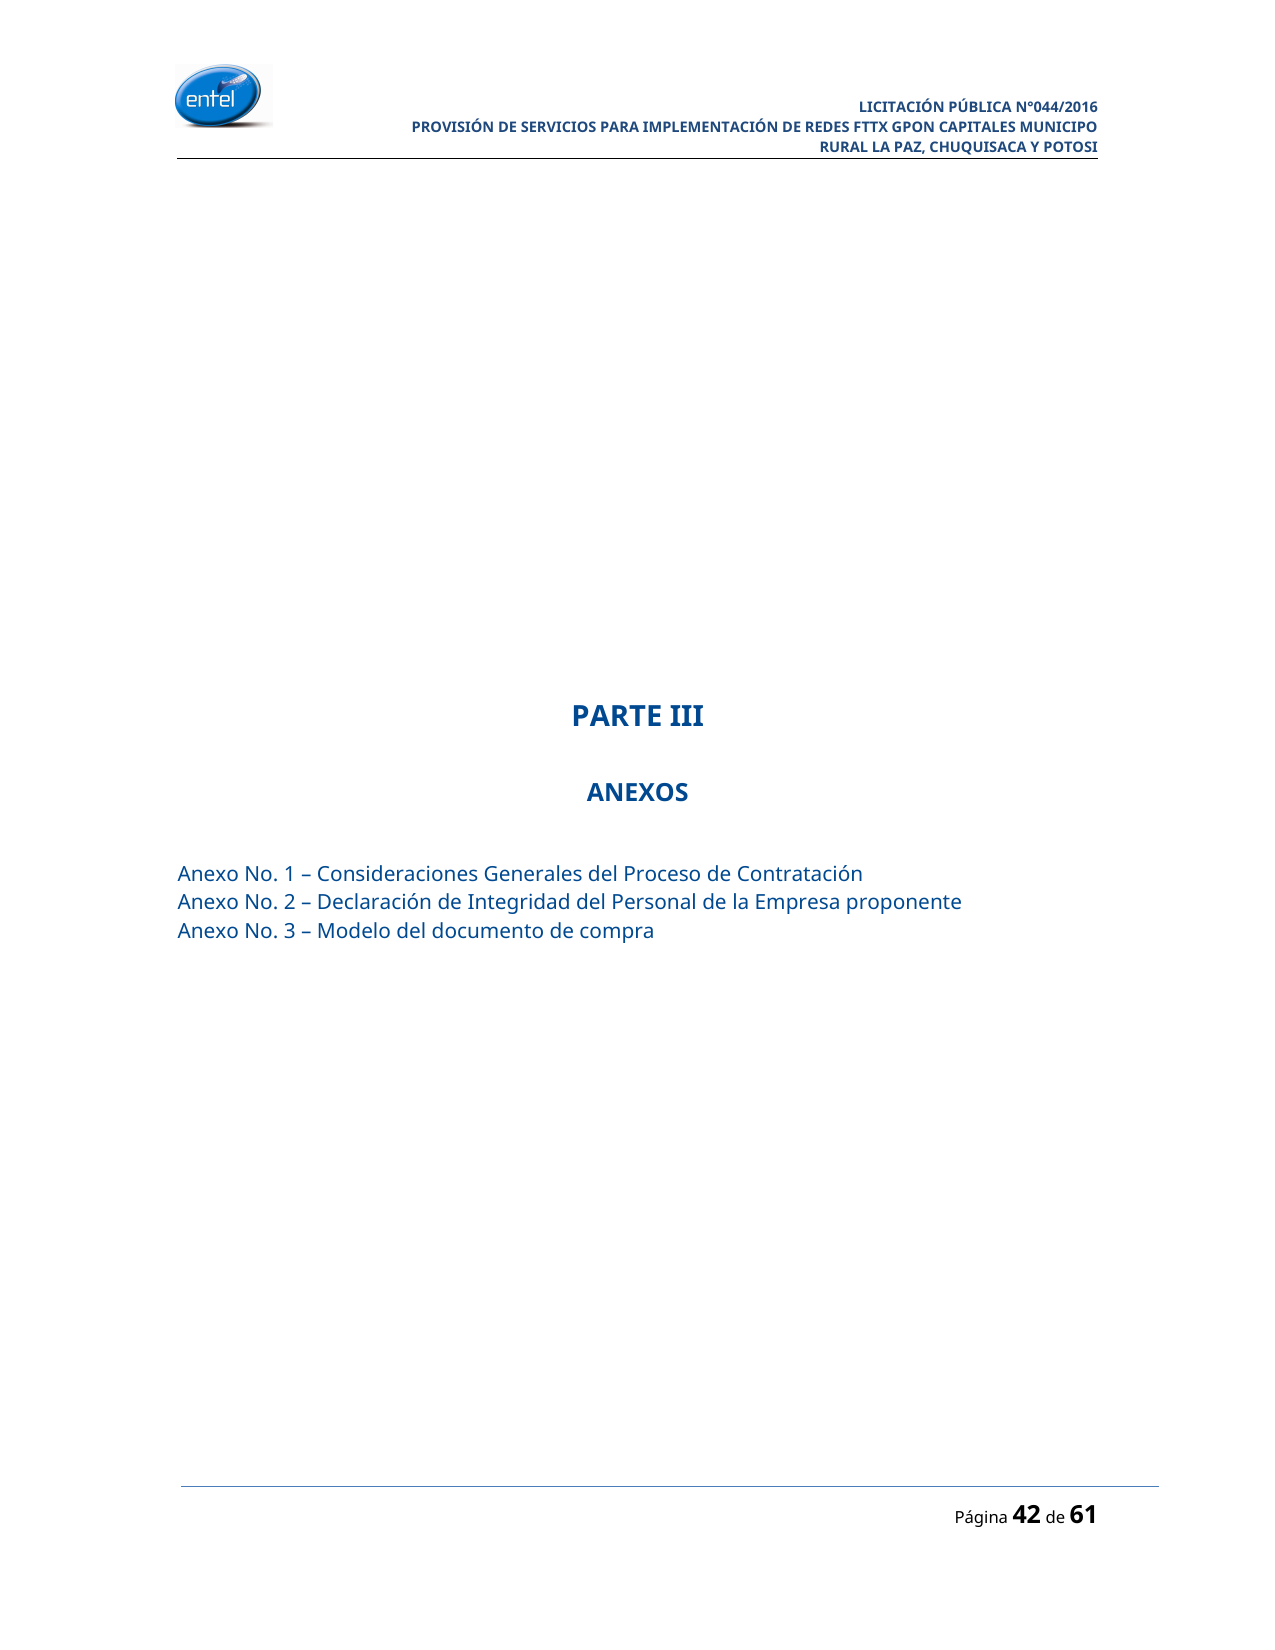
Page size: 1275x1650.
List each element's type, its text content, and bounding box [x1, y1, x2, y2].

text Anexo No. 2 – Declaración de Integridad del Personal de la Empresa proponente [177, 887, 1098, 916]
text ANEXOS [177, 774, 1098, 809]
subtitle PARTE III [177, 695, 1098, 735]
picture [174, 64, 274, 128]
text Anexo No. 3 – Modelo del documento de compra [177, 916, 1098, 944]
text Anexo No. 1 – Consideraciones Generales del Proceso de Contratación [177, 859, 1098, 887]
